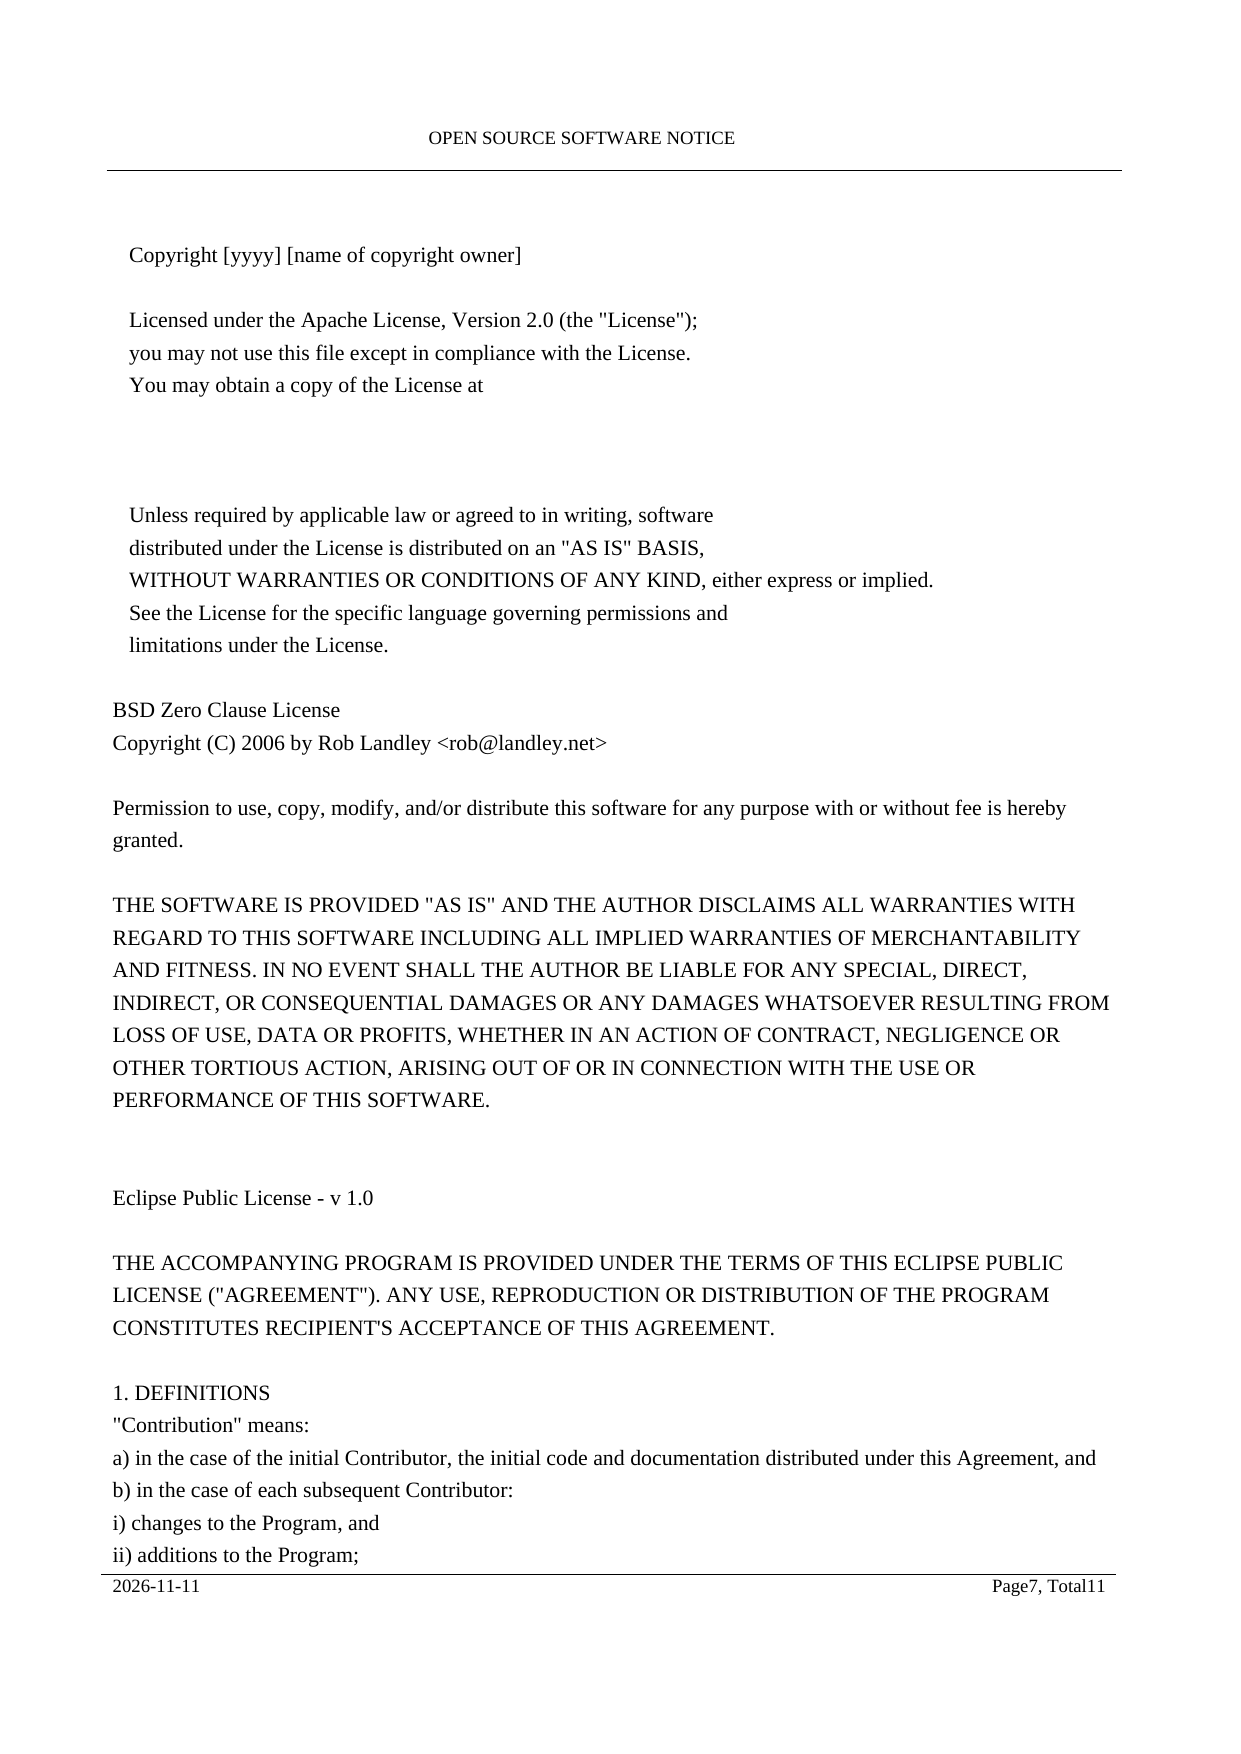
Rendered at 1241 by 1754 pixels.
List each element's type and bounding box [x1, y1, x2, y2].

text [112, 206, 1128, 1571]
